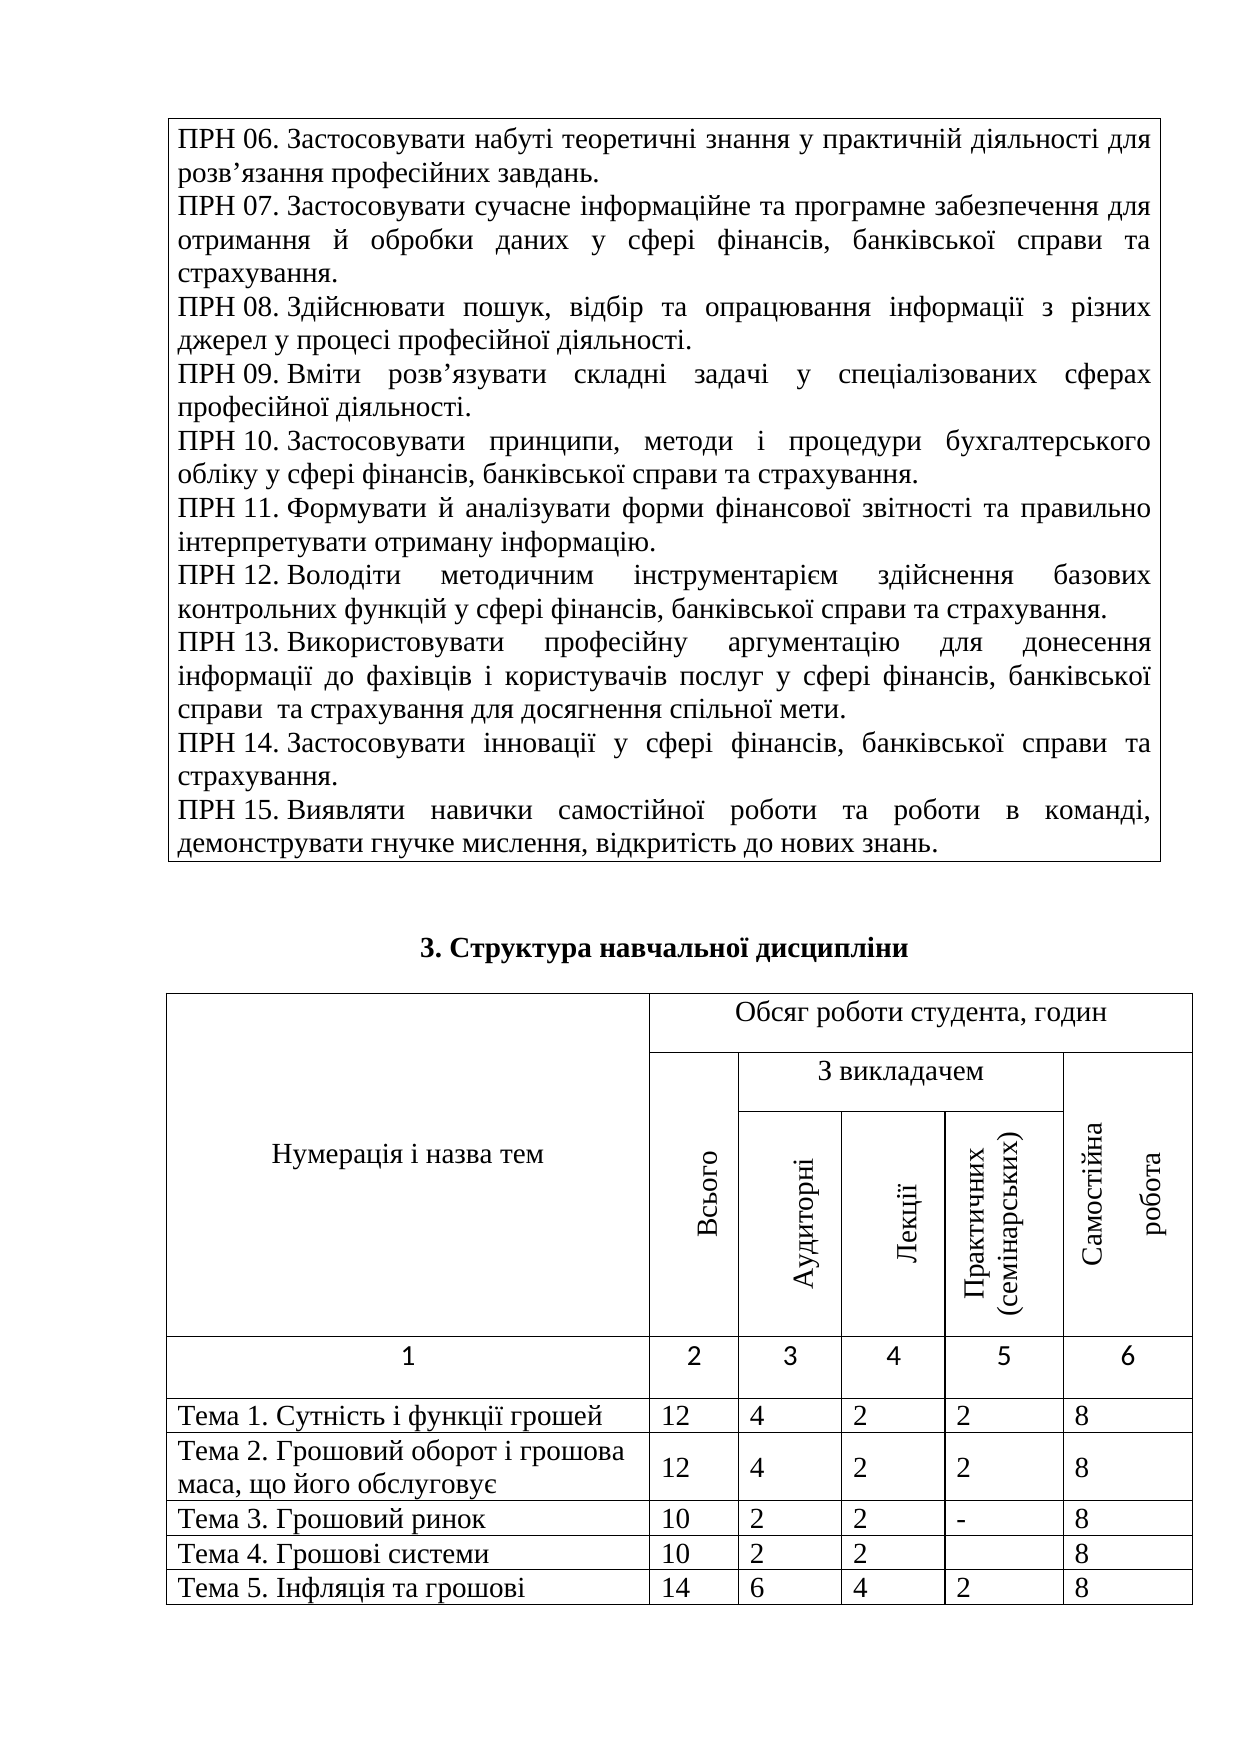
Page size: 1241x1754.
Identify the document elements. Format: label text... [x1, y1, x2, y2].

text ПРН 08. Здійснювати пошук, відбір та опрацювання інформації з різних джерел у процесі професійної діяльності. [177, 289, 1152, 356]
text ПРН 07. Застосовувати сучасне інформаційне та програмне забезпечення для отримання й обробки даних у сфері фінансів, банківської справи та страхування. [177, 188, 1152, 289]
table_cell 2 [946, 1399, 1063, 1432]
table_cell Аудиторні [739, 1112, 841, 1336]
table_cell З викладачем [739, 1053, 1063, 1111]
table_cell Всього [650, 1053, 738, 1336]
table_cell [946, 1536, 1063, 1569]
table_cell 6 [739, 1570, 841, 1604]
table_cell 2 [842, 1501, 944, 1535]
text 3. Структура навчальної дисципліни [177, 930, 1152, 963]
table_cell 4 [739, 1433, 841, 1500]
table_cell 2 [842, 1536, 944, 1569]
table_cell Лекції [842, 1112, 944, 1336]
table_cell Практичних (семінарських) [946, 1112, 1063, 1336]
text ПРН 06. Застосовувати набуті теоретичні знання у практичній діяльності для розв’язання професійних завдань. [169, 119, 1160, 188]
table_cell 3 [739, 1337, 841, 1397]
table_cell Тема 2. Грошовий оборот і грошова маса, що його обслуговує [167, 1433, 649, 1500]
table_cell 2 [946, 1433, 1063, 1500]
text ПРН 15. Виявляти навички самостійної роботи та роботи в команді, демонструвати гнучке мислення, відкритість до нових знань. [169, 789, 1160, 861]
table_cell 4 [739, 1399, 841, 1432]
table_cell 12 [650, 1433, 738, 1500]
text ПРН 09. Вміти розв’язувати складні задачі у спеціалізованих сферах професійної діяльності. [177, 356, 1152, 423]
table_cell 8 [1064, 1501, 1192, 1535]
table_cell 2 [842, 1433, 944, 1500]
table_header Нумерація і назва тем [167, 994, 649, 1336]
text ПРН 13. Використовувати професійну аргументацію для донесення інформації до фахівців і користувачів послуг у сфері фінансів, банківської справи та страхування для досягнення спільної мети. [177, 624, 1152, 725]
table_cell 2 [650, 1337, 738, 1397]
table_cell Тема 4. Грошові системи [167, 1536, 649, 1569]
text ПРН 12. Володіти методичним інструментарієм здійснення базових контрольних функцій у сфері фінансів, банківської справи та страхування. [177, 557, 1152, 624]
table_cell 10 [650, 1536, 738, 1569]
table_cell 5 [946, 1337, 1063, 1397]
table_cell 1 [167, 1337, 649, 1397]
text ПРН 10. Застосовувати принципи, методи і процедури бухгалтерського обліку у сфері фінансів, банківської справи та страхування. [177, 423, 1152, 490]
table_cell - [946, 1501, 1063, 1535]
text ПРН 14. Застосовувати інновації у сфері фінансів, банківської справи та страхування. [177, 725, 1152, 789]
table_cell 2 [842, 1399, 944, 1432]
table_cell 8 [1064, 1399, 1192, 1432]
text ПРН 11. Формувати й аналізувати форми фінансової звітності та правильно інтерпретувати отриману інформацію. [177, 490, 1152, 557]
table_cell 2 [739, 1536, 841, 1569]
table_cell 8 [1064, 1570, 1192, 1604]
table_cell 2 [739, 1501, 841, 1535]
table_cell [167, 1570, 649, 1604]
table_cell 12 [650, 1399, 738, 1432]
table_cell 14 [650, 1570, 738, 1604]
table_cell 8 [1064, 1433, 1192, 1500]
table_cell 4 [842, 1570, 944, 1604]
table_header Обсяг роботи студента, годин [650, 994, 1192, 1052]
table_cell Тема 3. Грошовий ринок [167, 1501, 649, 1535]
table_cell Самостійна робота [1064, 1053, 1192, 1336]
table_cell 8 [1064, 1536, 1192, 1569]
table_cell Тема 1. Сутність і функції грошей [167, 1399, 649, 1432]
table_cell 10 [650, 1501, 738, 1535]
table_cell 4 [842, 1337, 944, 1397]
table_cell 6 [1064, 1337, 1192, 1397]
table_cell 2 [946, 1570, 1063, 1604]
